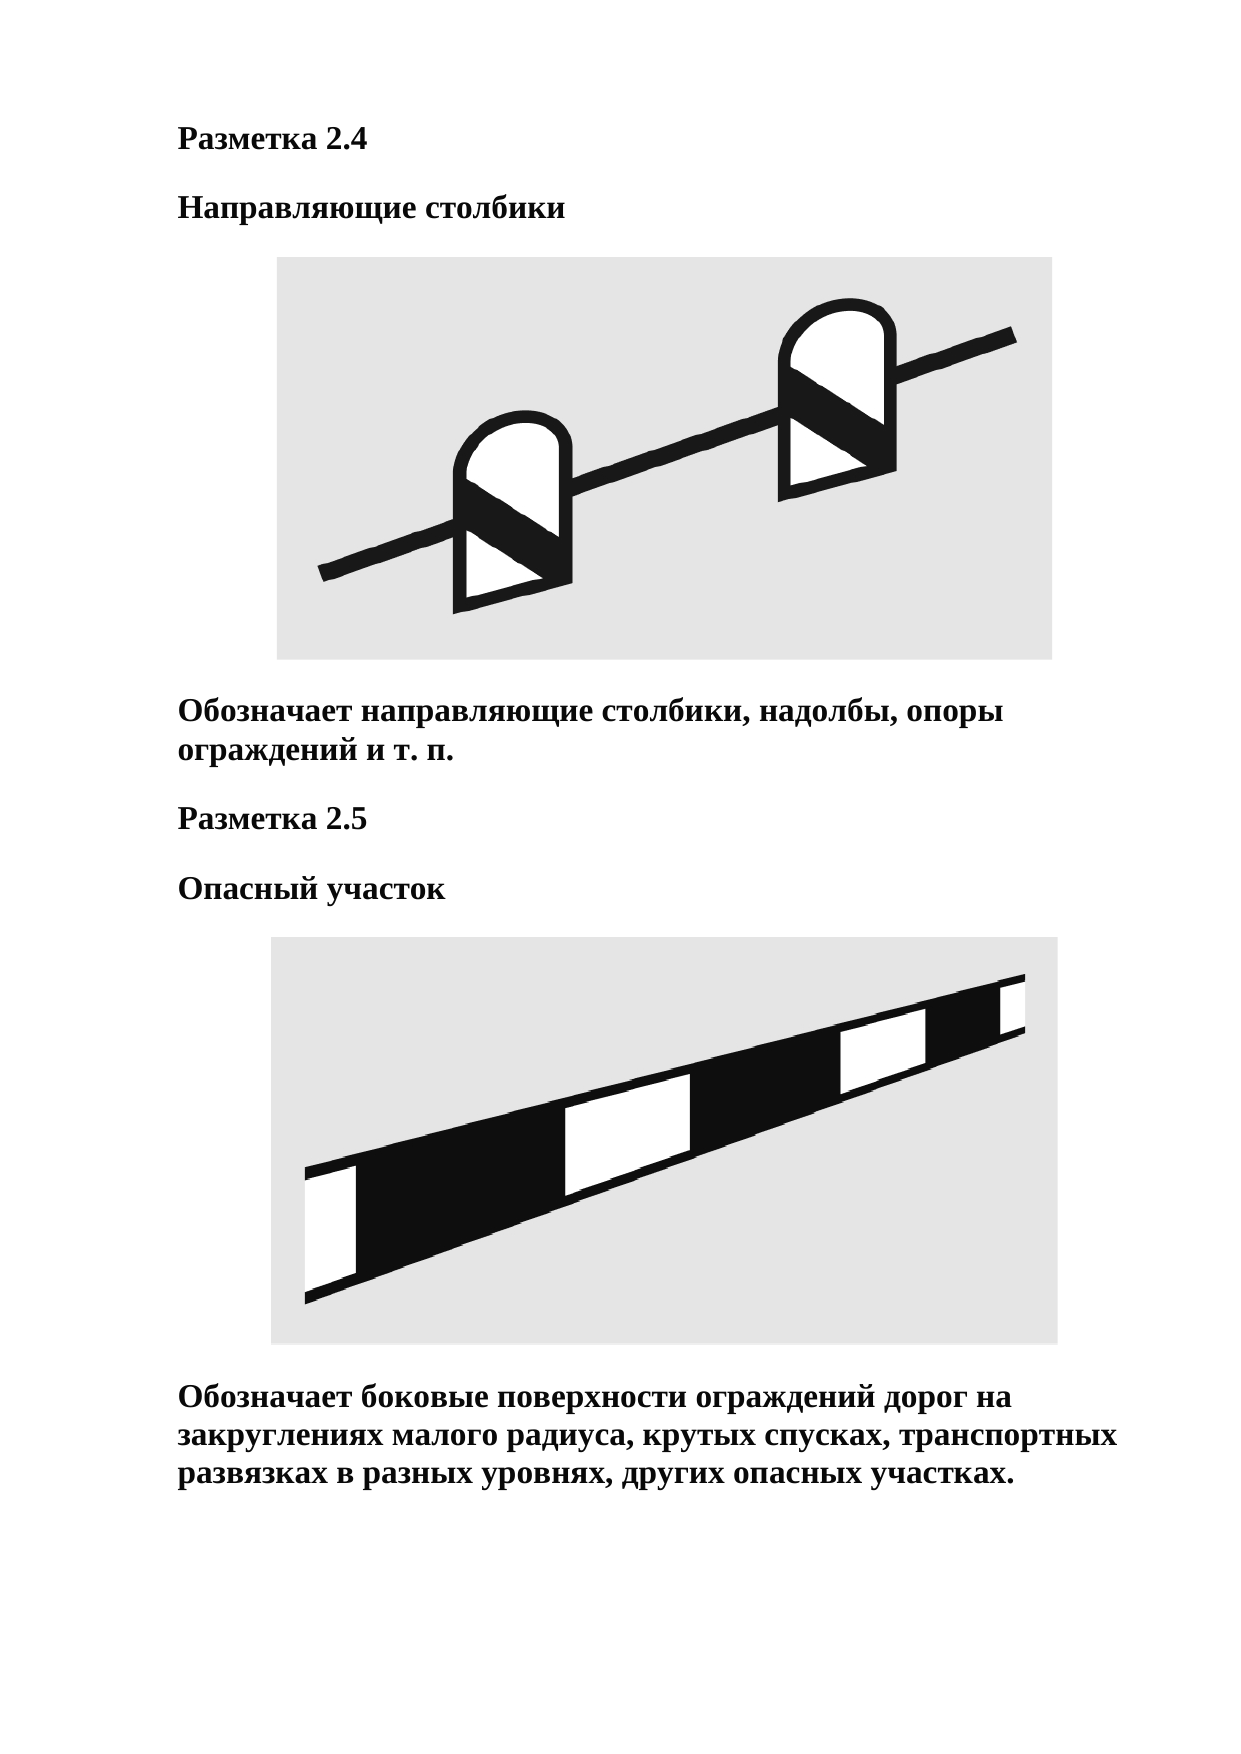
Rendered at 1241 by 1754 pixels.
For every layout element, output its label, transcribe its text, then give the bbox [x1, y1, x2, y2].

text Опасный участок [177, 868, 1152, 906]
text Разметка 2.5 [177, 798, 1152, 837]
text Направляющие столбики [177, 188, 1152, 226]
picture [271, 937, 1058, 1345]
text Разметка 2.4 [177, 118, 1152, 156]
text Обозначает направляющие столбики, надолбы, опоры ограждений и т. п. [177, 691, 1152, 767]
text Обозначает боковые поверхности ограждений дорог на закруглениях малого радиуса, крутых спусках, транспортных развязках в разных уровнях, других опасных участках. [177, 1376, 1152, 1491]
picture [276, 257, 1053, 660]
